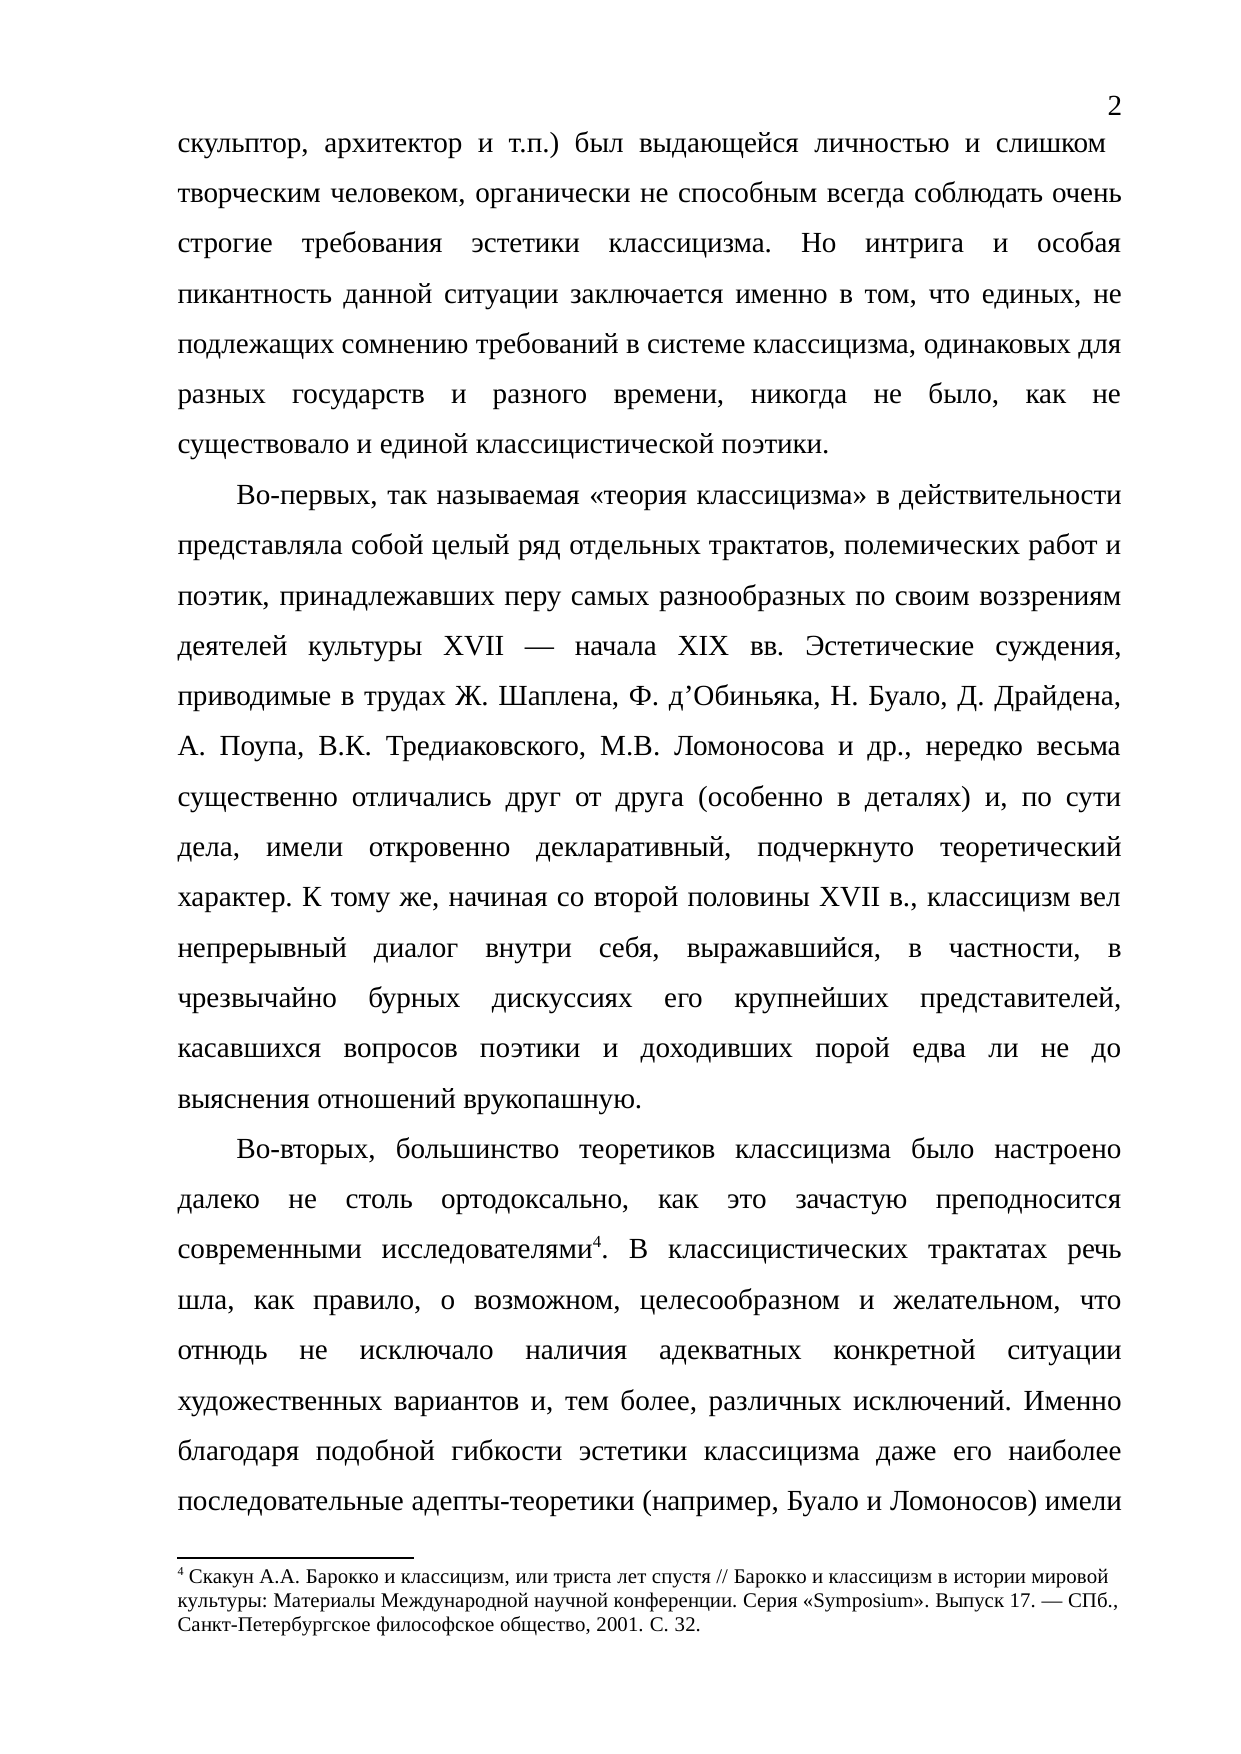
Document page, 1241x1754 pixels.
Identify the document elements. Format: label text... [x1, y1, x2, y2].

text Во-первых, так называемая «теория классицизма» в действительности представляла собой целый ряд отдельных трактатов, полемических работ и поэтик, принадлежавших перу самых разнообразных по своим воззрениям деятелей культуры XVII — начала XIX вв. Эстетические суждения, приводимые в трудах Ж. Шаплена, Ф. д’Обиньяка, Н. Буало, Д. Драйдена, А. Поупа, В.К. Тредиаковского, М.В. Ломоносова и др., нередко весьма существенно отличались друг от друга (особенно в деталях) и, по сути дела, имели откровенно декларативный, подчеркнуто теоретический характер. К тому же, начиная со второй половины XVII в., классицизм вел непрерывный диалог внутри себя, выражавшийся, в частности, в чрезвычайно бурных дискуссиях его крупнейших представителей, касавшихся вопросов поэтики и доходивших порой едва ли не до выяснения отношений врукопашную. [177, 477, 1122, 1114]
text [177, 1131, 1122, 1517]
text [177, 125, 1122, 460]
